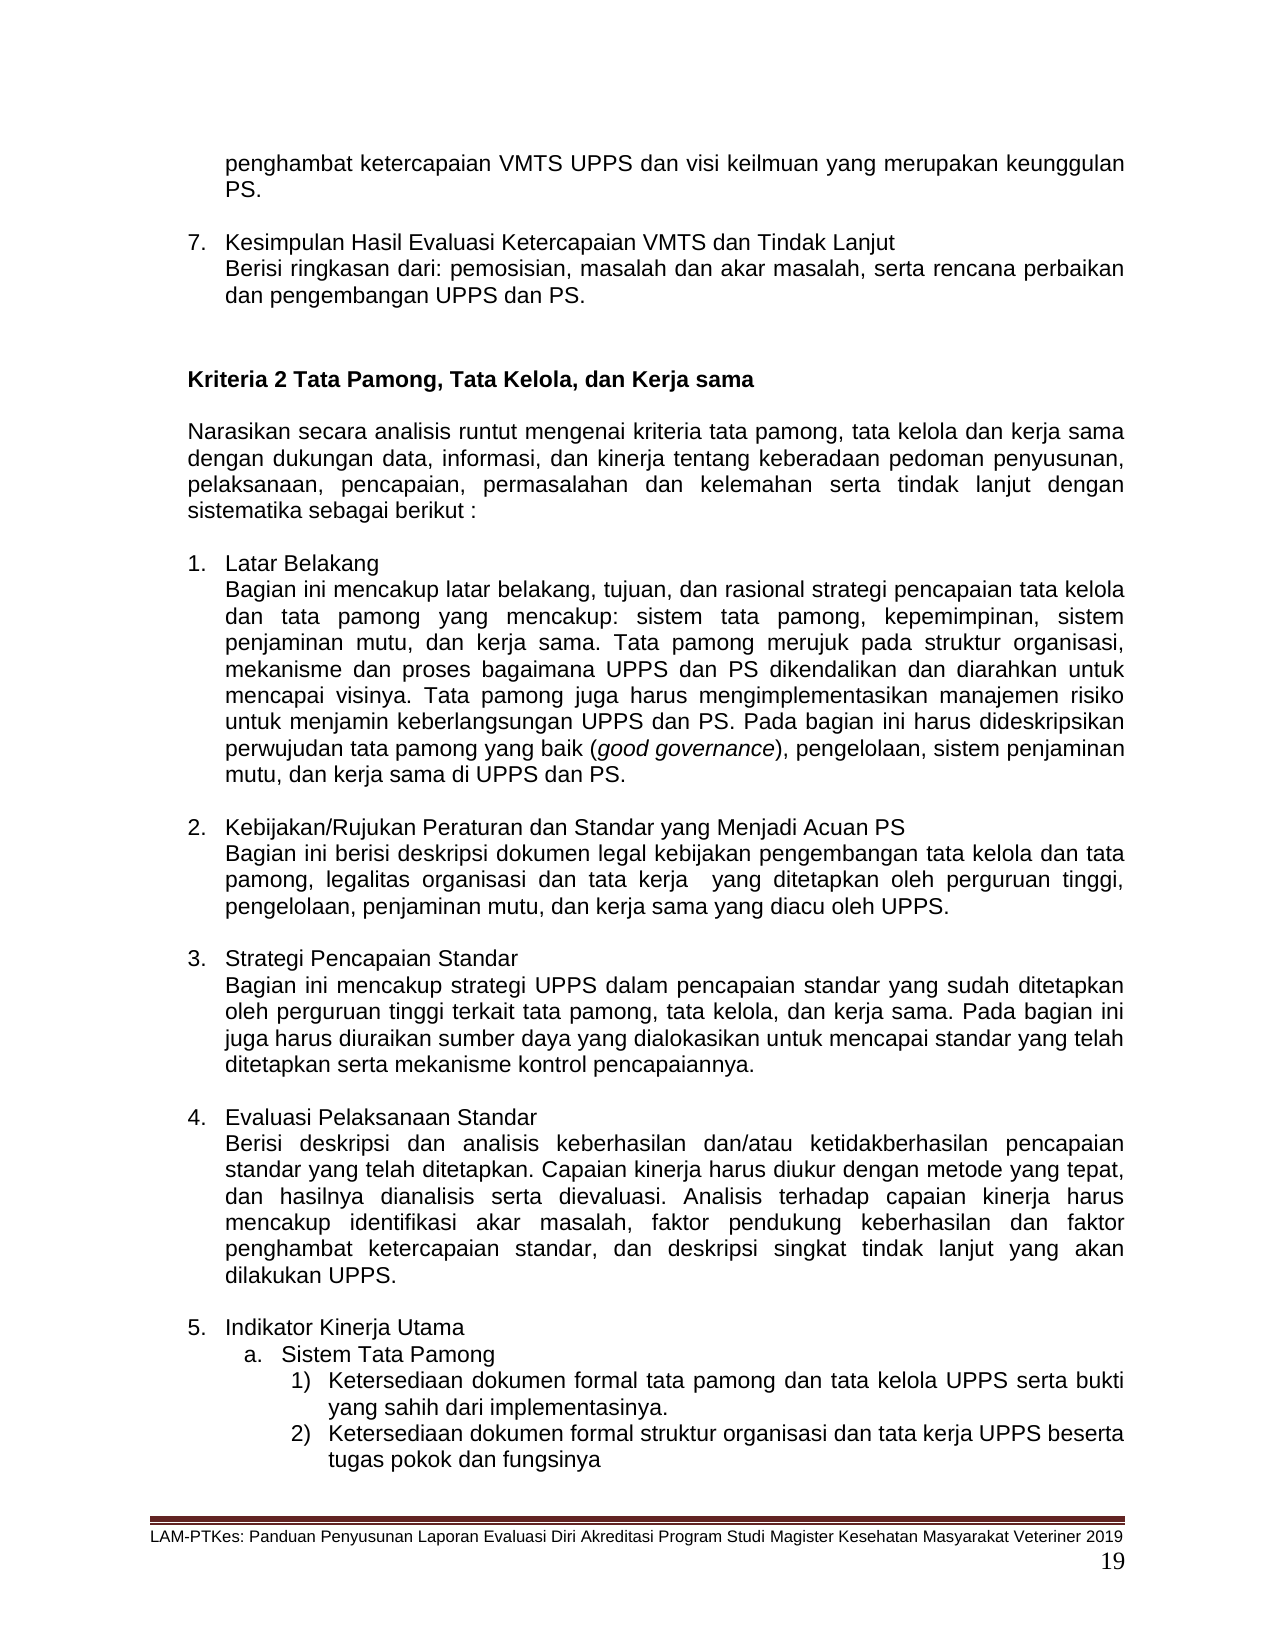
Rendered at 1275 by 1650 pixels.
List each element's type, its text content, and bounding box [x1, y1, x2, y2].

list Strategi Pencapaian Standar [187, 945, 1125, 972]
list Evaluasi Pelaksanaan Standar [187, 1103, 1125, 1130]
list Ketersediaan dokumen formal tata pamong dan tata kelola UPPS serta bukti yang sahih dari implementasinya. [291, 1367, 1125, 1420]
list Sistem Tata Pamong [244, 1341, 1125, 1367]
list Kesimpulan Hasil Evaluasi Ketercapaian VMTS dan Tindak Lanjut [187, 229, 1125, 255]
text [225, 150, 1125, 203]
text Berisi deskripsi dan analisis keberhasilan dan/atau ketidakberhasilan pencapaian standar yang telah ditetapkan. Capaian kinerja harus diukur dengan metode yang tepat, dan hasilnya dianalisis serta dievaluasi. Analisis terhadap capaian kinerja harus mencakup identifikasi akar masalah, faktor pendukung keberhasilan dan faktor penghambat ketercapaian standar, dan deskripsi singkat tindak lanjut yang akan dilakukan UPPS. [225, 1130, 1125, 1288]
text Berisi ringkasan dari: pemosisian, masalah dan akar masalah, serta rencana perbaikan dan pengembangan UPPS dan PS. [225, 255, 1125, 308]
list Indikator Kinerja Utama [187, 1314, 1125, 1341]
subtitle Kriteria 2 Tata Pamong, Tata Kelola, dan Kerja sama [187, 366, 1125, 392]
text Narasikan secara analisis runtut mengenai kriteria tata pamong, tata kelola dan kerja sama dengan dukungan data, informasi, dan kinerja tentang keberadaan pedoman penyusunan, pelaksanaan, pencapaian, permasalahan dan kelemahan serta tindak lanjut dengan sistematika sebagai berikut : [187, 418, 1125, 524]
text Bagian ini berisi deskripsi dokumen legal kebijakan pengembangan tata kelola dan tata pamong, legalitas organisasi dan tata kerja yang ditetapkan oleh perguruan tinggi, pengelolaan, penjaminan mutu, dan kerja sama yang diacu oleh UPPS. [225, 840, 1125, 919]
list Ketersediaan dokumen formal struktur organisasi dan tata kerja UPPS beserta tugas pokok dan fungsinya [291, 1420, 1125, 1472]
list Kebijakan/Rujukan Peraturan dan Standar yang Menjadi Acuan PS [187, 814, 1125, 840]
text Bagian ini mencakup strategi UPPS dalam pencapaian standar yang sudah ditetapkan oleh perguruan tinggi terkait tata pamong, tata kelola, dan kerja sama. Pada bagian ini juga harus diuraikan sumber daya yang dialokasikan untuk mencapai standar yang telah ditetapkan serta mekanisme kontrol pencapaiannya. [225, 972, 1125, 1077]
list Latar Belakang [187, 550, 1125, 576]
text Bagian ini mencakup latar belakang, tujuan, dan rasional strategi pencapaian tata kelola dan tata pamong yang mencakup: sistem tata pamong, kepemimpinan, sistem penjaminan mutu, dan kerja sama. Tata pamong merujuk pada struktur organisasi, mekanisme dan proses bagaimana UPPS dan PS dikendalikan dan diarahkan untuk mencapai visinya. Tata pamong juga harus mengimplementasikan manajemen risiko untuk menjamin keberlangsungan UPPS dan PS. Pada bagian ini harus dideskripsikan perwujudan tata pamong yang baik (good governance), pengelolaan, sistem penjaminan mutu, dan kerja sama di UPPS dan PS. [225, 576, 1125, 787]
